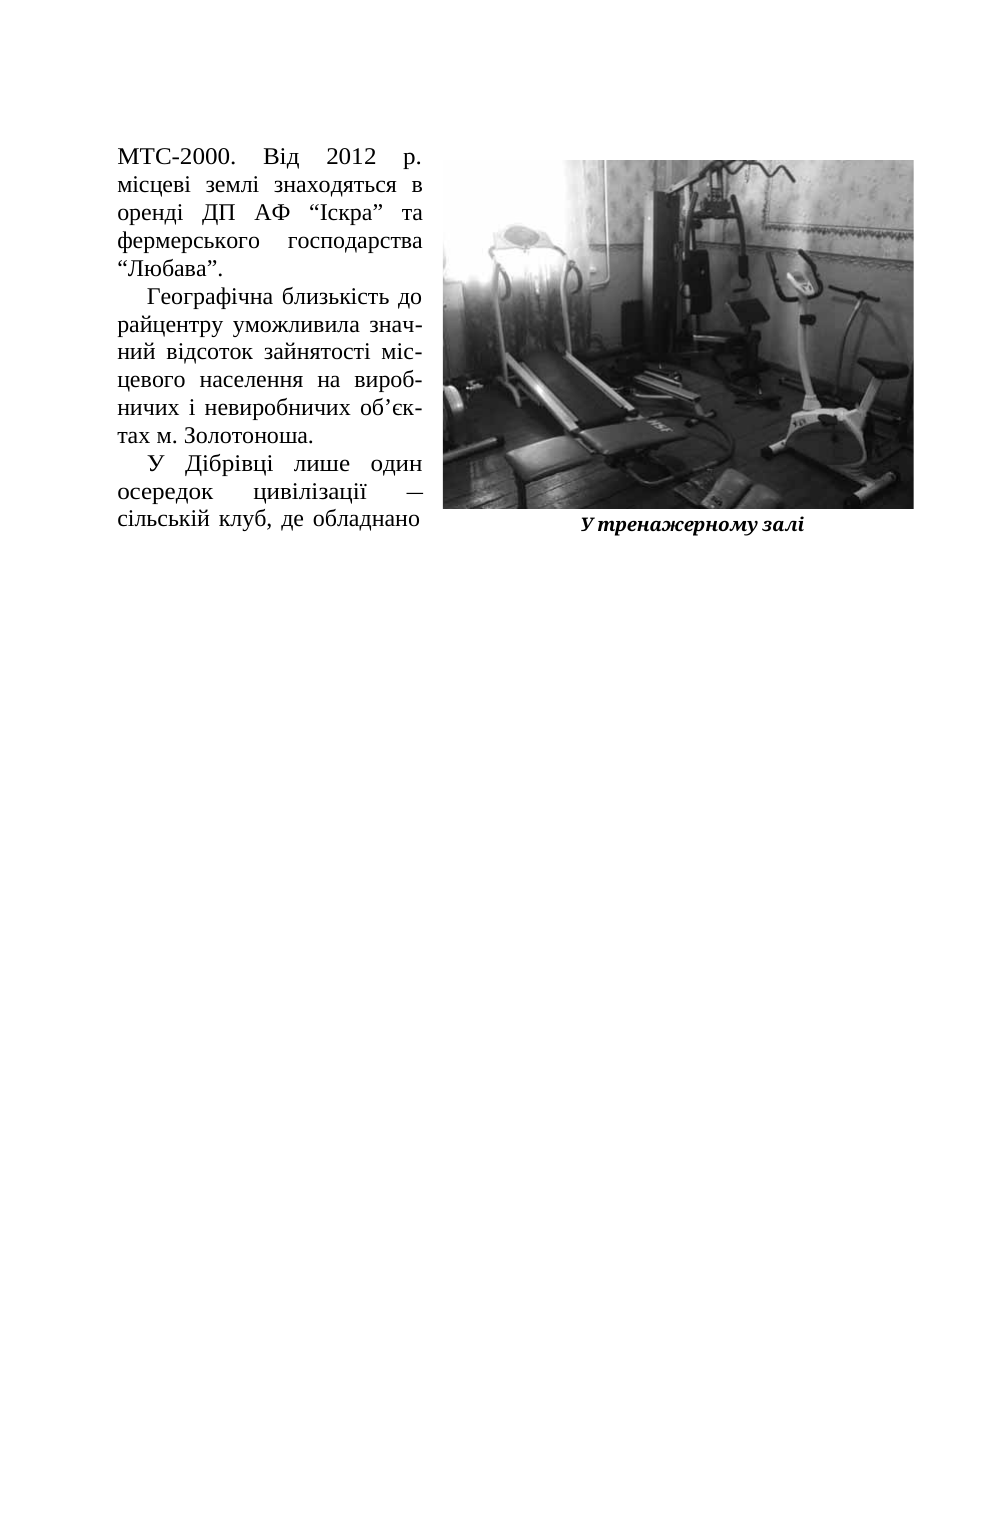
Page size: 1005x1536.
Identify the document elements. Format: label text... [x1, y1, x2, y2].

text У Дібрівці лише один осередок цивілізації – сільській клуб, де обладнано [117, 449, 423, 532]
text місцеві землі знаходяться в оренді ДП АФ “Іскра” та фермерського господарства “Любава”. [117, 171, 423, 282]
text У тренажерному залі [580, 514, 927, 536]
text МТС-2000. Від 2012 р. [117, 142, 423, 170]
picture [442, 160, 914, 509]
text Географічна близькість до райцентру уможливила знач- ний відсоток зайнятості міс- цевого населення на вироб- ничих і невиробничих об’єк- тах м. Золотоноша. [117, 282, 422, 448]
